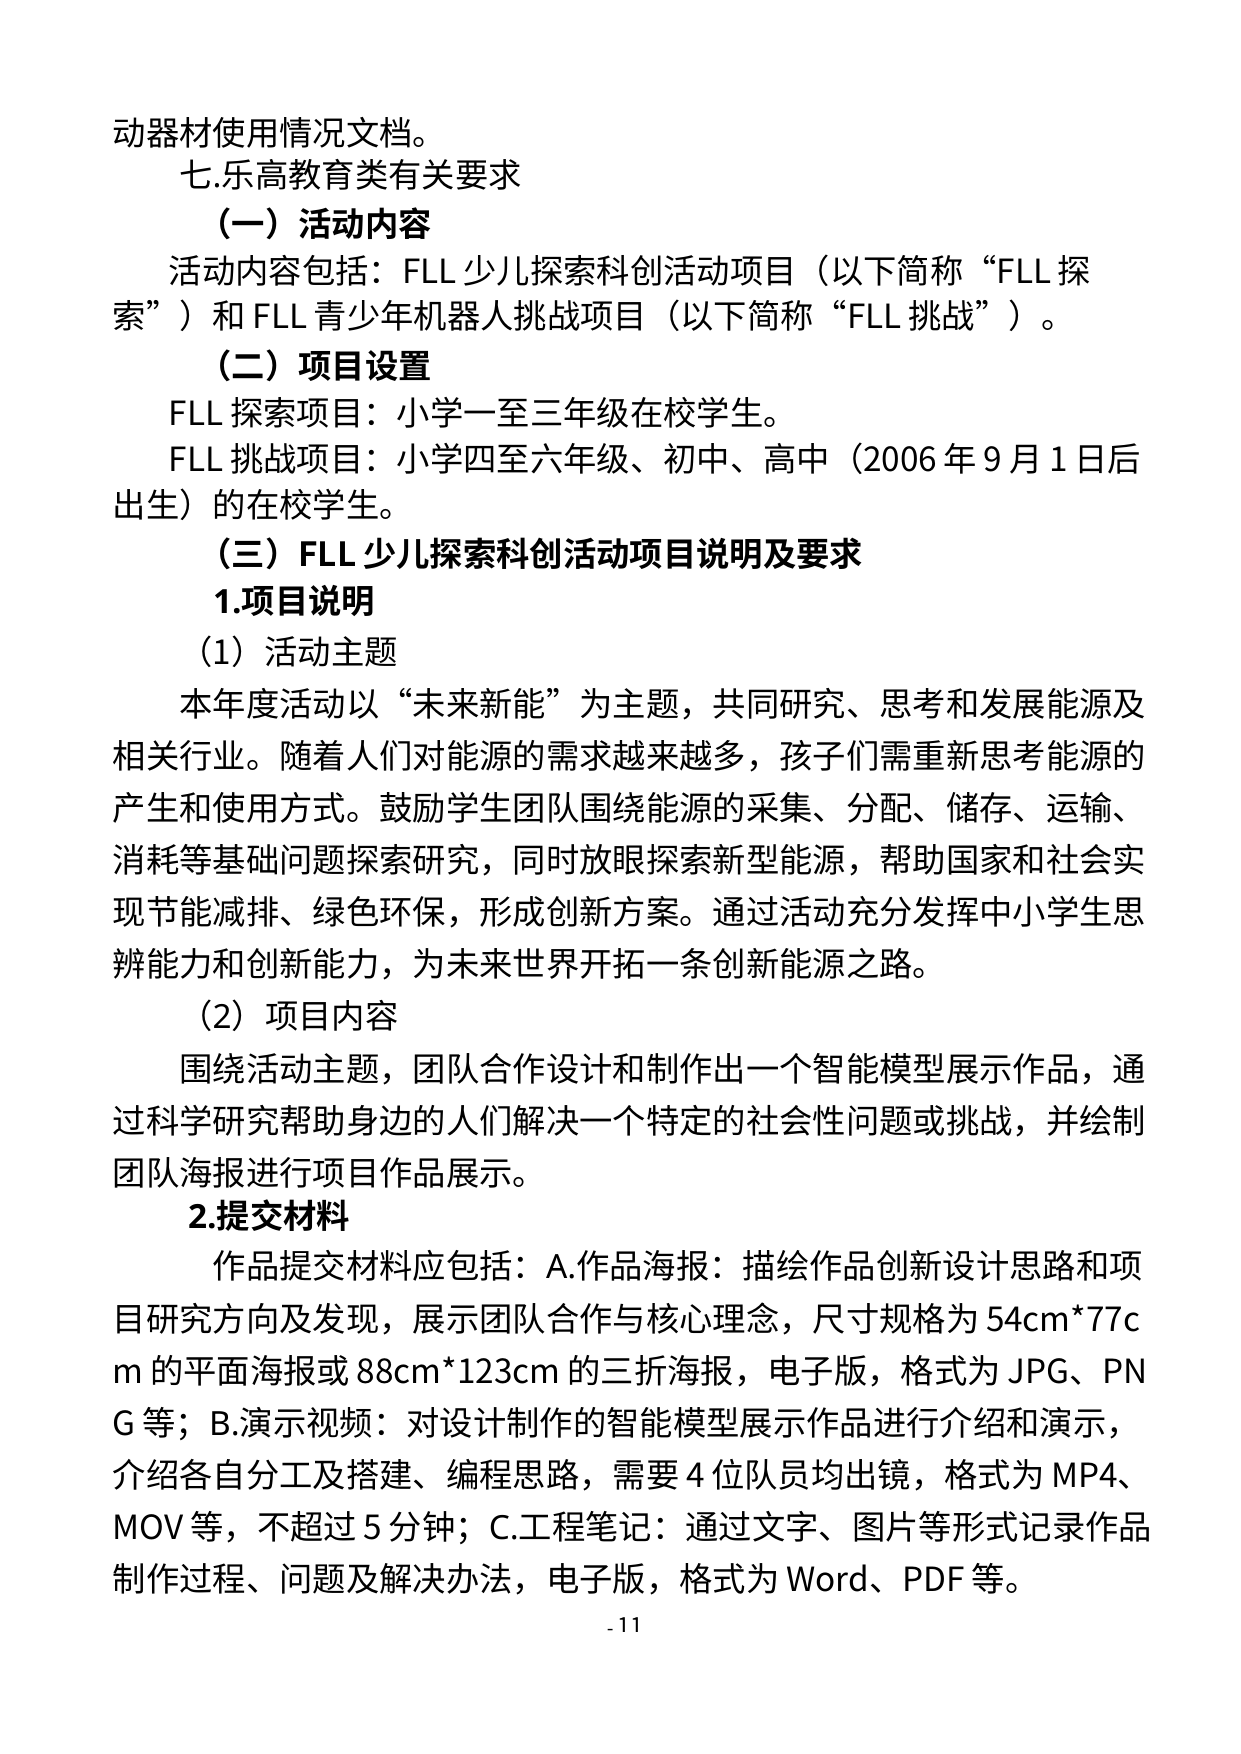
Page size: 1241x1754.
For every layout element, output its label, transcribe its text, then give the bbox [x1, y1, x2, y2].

subtitle （一）活动内容 [198, 196, 1167, 246]
text FLL探索项目：小学一至三年级在校学生。 [112, 389, 1167, 434]
text 本年度活动以“未来新能”为主题，共同研究、思考和发展能源及相关行业。随着人们对能源的需求越来越多，孩子们需重新思考能源的产生和使用方式。鼓励学生团队围绕能源的采集、分配、储存、运输、消耗等基础问题探索研究，同时放眼探索新型能源，帮助国家和社会实现节能减排、绿色环保，形成创新方案。通过活动充分发挥中小学生思辨能力和创新能力，为未来世界开拓一条创新能源之路。 [112, 675, 1167, 987]
subtitle （二）项目设置 [198, 338, 1167, 389]
text 围绕活动主题，团队合作设计和制作出一个智能模型展示作品，通过科学研究帮助身边的人们解决一个特定的社会性问题或挑战，并绘制团队海报进行项目作品展示。 [112, 1039, 1167, 1196]
text 七.乐高教育类有关要求 [112, 154, 1167, 196]
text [112, 112, 1167, 154]
text 活动内容包括：FLL少儿探索科创活动项目（以下简称“FLL探索”）和FLL青少年机器人挑战项目（以下简称“FLL挑战”）。 [112, 246, 1167, 338]
subtitle （三）FLL少儿探索科创活动项目说明及要求 [198, 526, 1167, 577]
text 1.项目说明 [112, 577, 1167, 623]
text 2.提交材料 [112, 1196, 1167, 1237]
text 作品提交材料应包括：A.作品海报：描绘作品创新设计思路和项目研究方向及发现，展示团队合作与核心理念，尺寸规格为54cm*77cm的平面海报或88cm*123cm的三折海报，电子版，格式为JPG、PNG等；B.演示视频：对设计制作的智能模型展示作品进行介绍和演示，介绍各自分工及搭建、编程思路，需要4位队员均出镜，格式为MP4、MOV等，不超过5分钟；C.工程笔记：通过文字、图片等形式记录作品制作过程、问题及解决办法，电子版，格式为Word、PDF等。 [112, 1237, 1167, 1602]
text FLL挑战项目：小学四至六年级、初中、高中（2006年9月1日后出生）的在校学生。 [112, 434, 1167, 526]
text （2）项目内容 [112, 987, 1167, 1039]
text （1）活动主题 [112, 623, 1167, 675]
